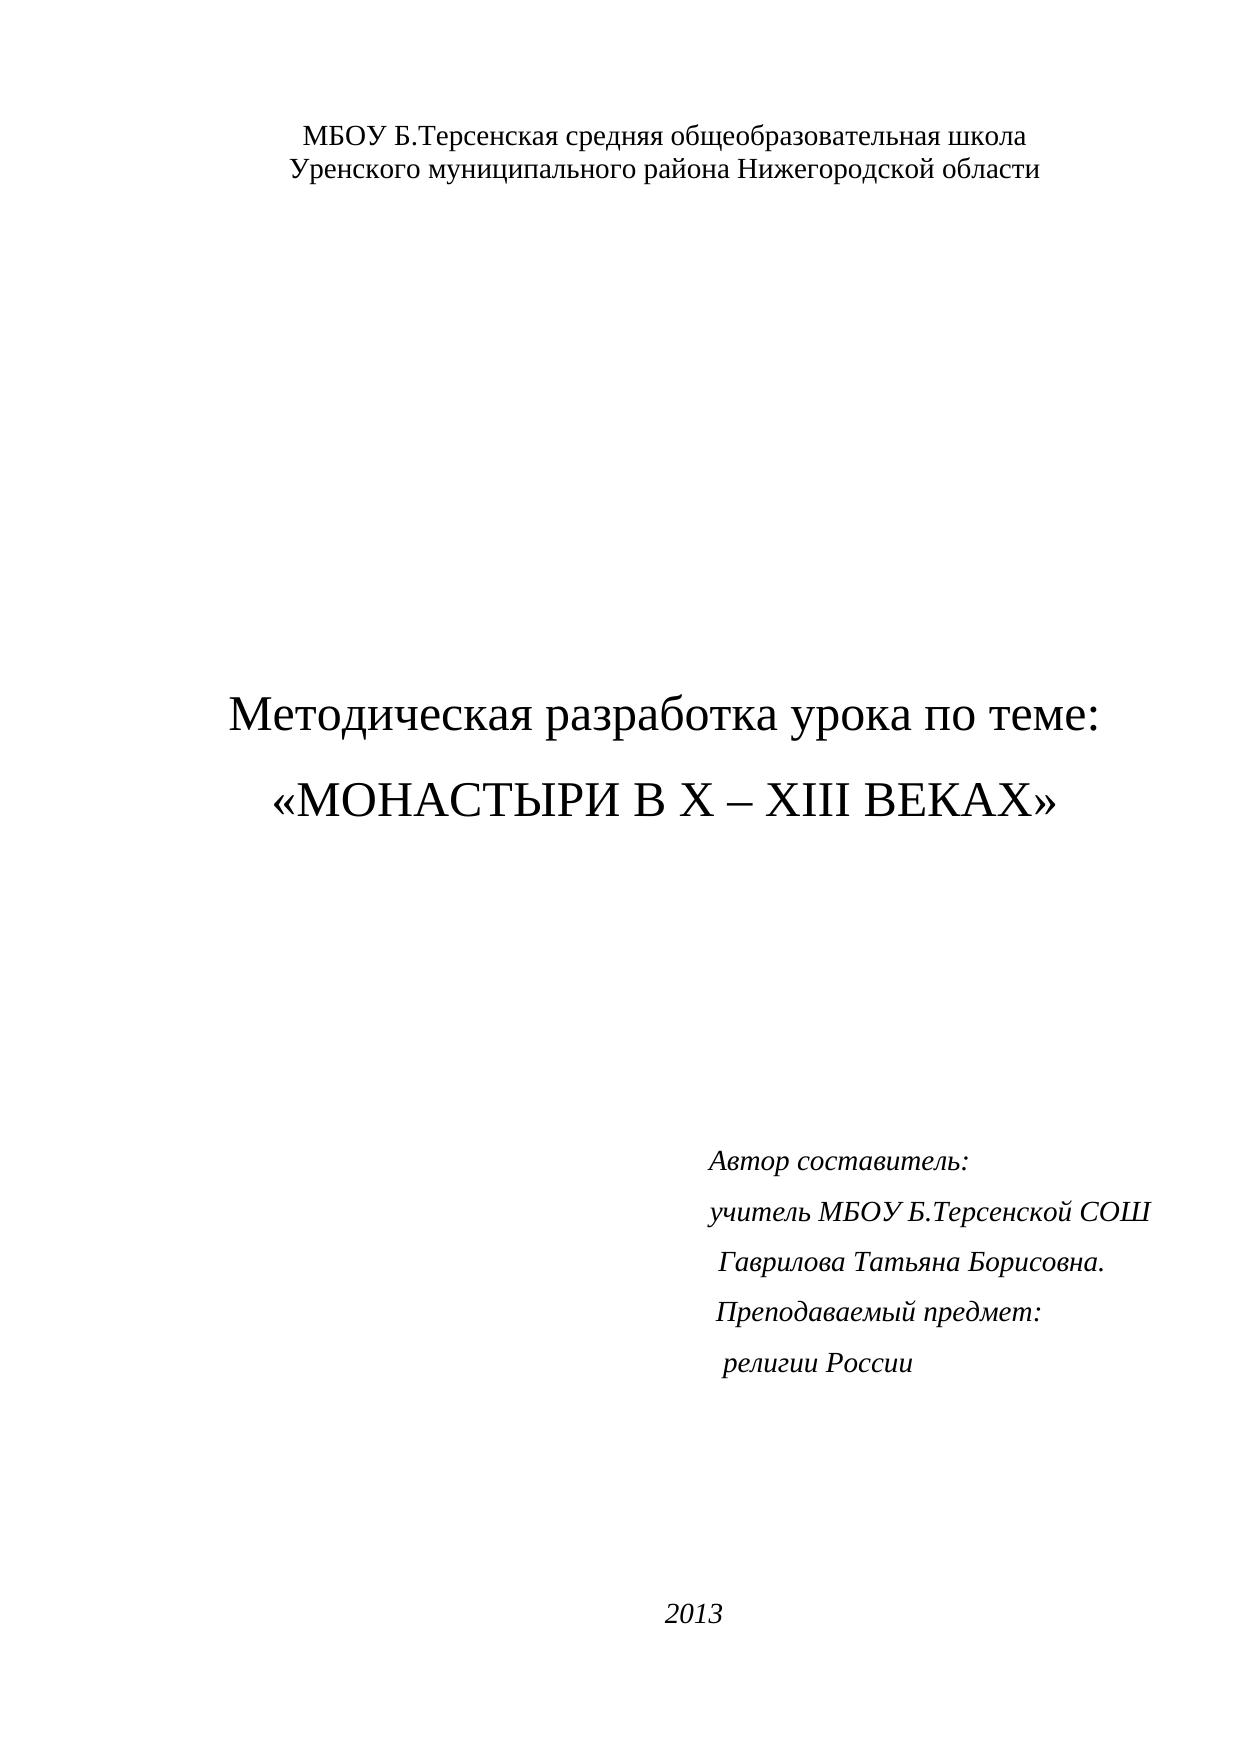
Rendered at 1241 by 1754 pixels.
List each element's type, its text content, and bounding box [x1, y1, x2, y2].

text Методическая разработка урока по теме: [177, 683, 1152, 741]
text МБОУ Б.Терсенская средняя общеобразовательная школа [177, 118, 1152, 152]
text учитель МБОУ Б.Терсенской СОШ [177, 1194, 1152, 1227]
text религии России [177, 1345, 1152, 1378]
text Уренского муниципального района Нижегородской области [177, 152, 1152, 185]
text «МОНАСТЫРИ В X – XIII ВЕКАХ» [177, 770, 1152, 827]
text 2013 [177, 1596, 1152, 1630]
text Автор составитель: [177, 1143, 1152, 1177]
text Преподаваемый предмет: [177, 1294, 1152, 1328]
text Гаврилова Татьяна Борисовна. [177, 1244, 1152, 1278]
